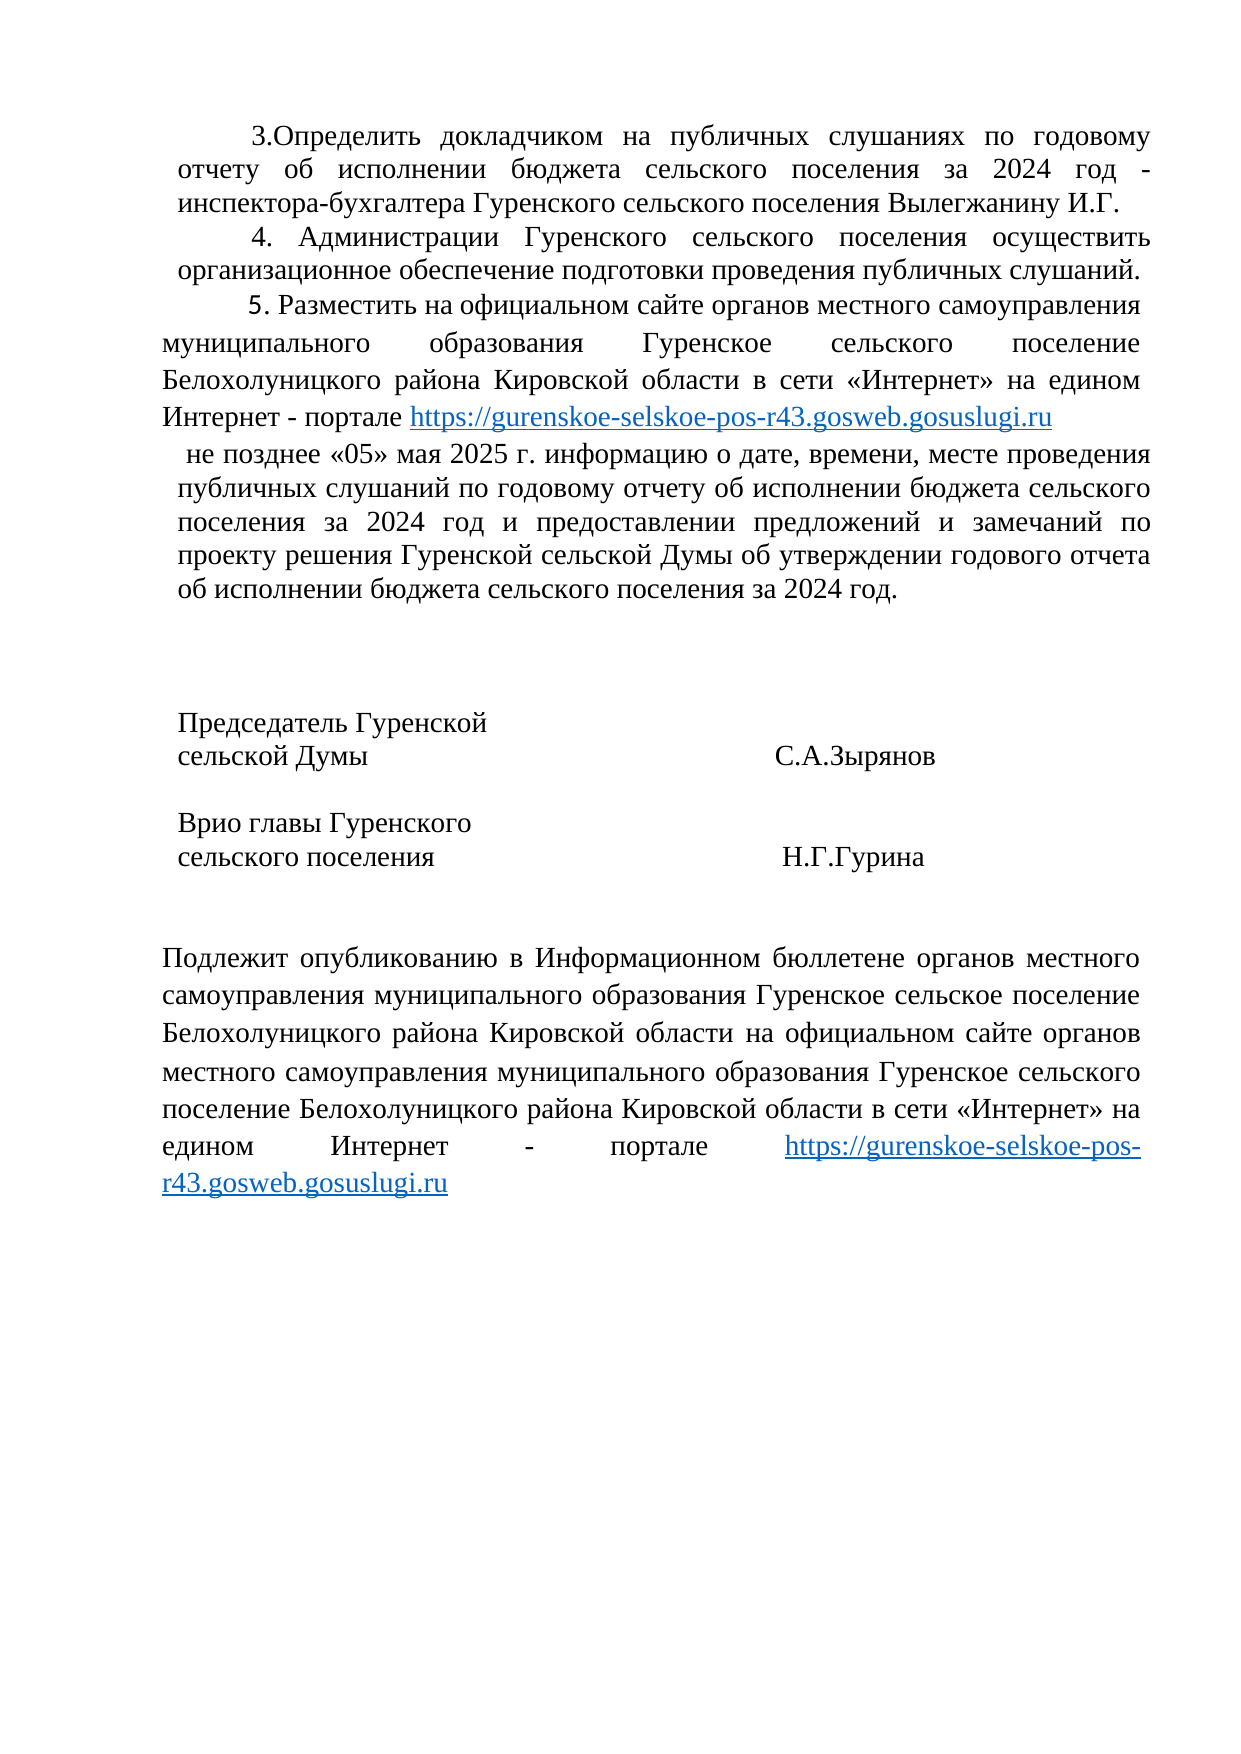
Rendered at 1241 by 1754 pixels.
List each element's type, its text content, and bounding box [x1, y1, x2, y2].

text Врио главы Гуренского [177, 806, 1152, 839]
list 5. Разместить на официальном сайте органов местного самоуправления муниципального образования Гуренское сельского поселение Белохолуницкого района Кировской области в сети «Интернет» на едином Интернет - портале https://gurenskoe-selskoe-pos-r43.gosweb.gosuslugi.ru [162, 286, 1141, 433]
list Подлежит опубликованию в Информационном бюллетене органов местного самоуправления муниципального образования Гуренское сельское поселение Белохолуницкого района Кировской области на официальном сайте органов местного самоуправления муниципального образования Гуренское сельского поселение Белохолуницкого района Кировской области в сети «Интернет» на едином Интернет - портале https://gurenskoe-selskoe-pos-r43.gosweb.gosuslugi.ru [162, 940, 1141, 1199]
text не позднее «05» мая 2025 г. информацию о дате, времени, месте проведения публичных слушаний по годовому отчету об исполнении бюджета сельского поселения за 2024 год и предоставлении предложений и замечаний по проекту решения Гуренской сельской Думы об утверждении годового отчета об исполнении бюджета сельского поселения за 2024 год. [177, 437, 1152, 604]
text сельского поселения Н.Г.Гурина [177, 839, 1152, 873]
text сельской Думы С.А.Зырянов [177, 738, 1152, 772]
text 3.Определить докладчиком на публичных слушаниях по годовому отчету об исполнении бюджета сельского поселения за 2024 год - инспектора-бухгалтера Гуренского сельского поселения Вылегжанину И.Г. [177, 118, 1152, 219]
text 4. Администрации Гуренского сельского поселения осуществить организационное обеспечение подготовки проведения публичных слушаний. [177, 219, 1152, 286]
text Председатель Гуренской [177, 705, 1152, 738]
